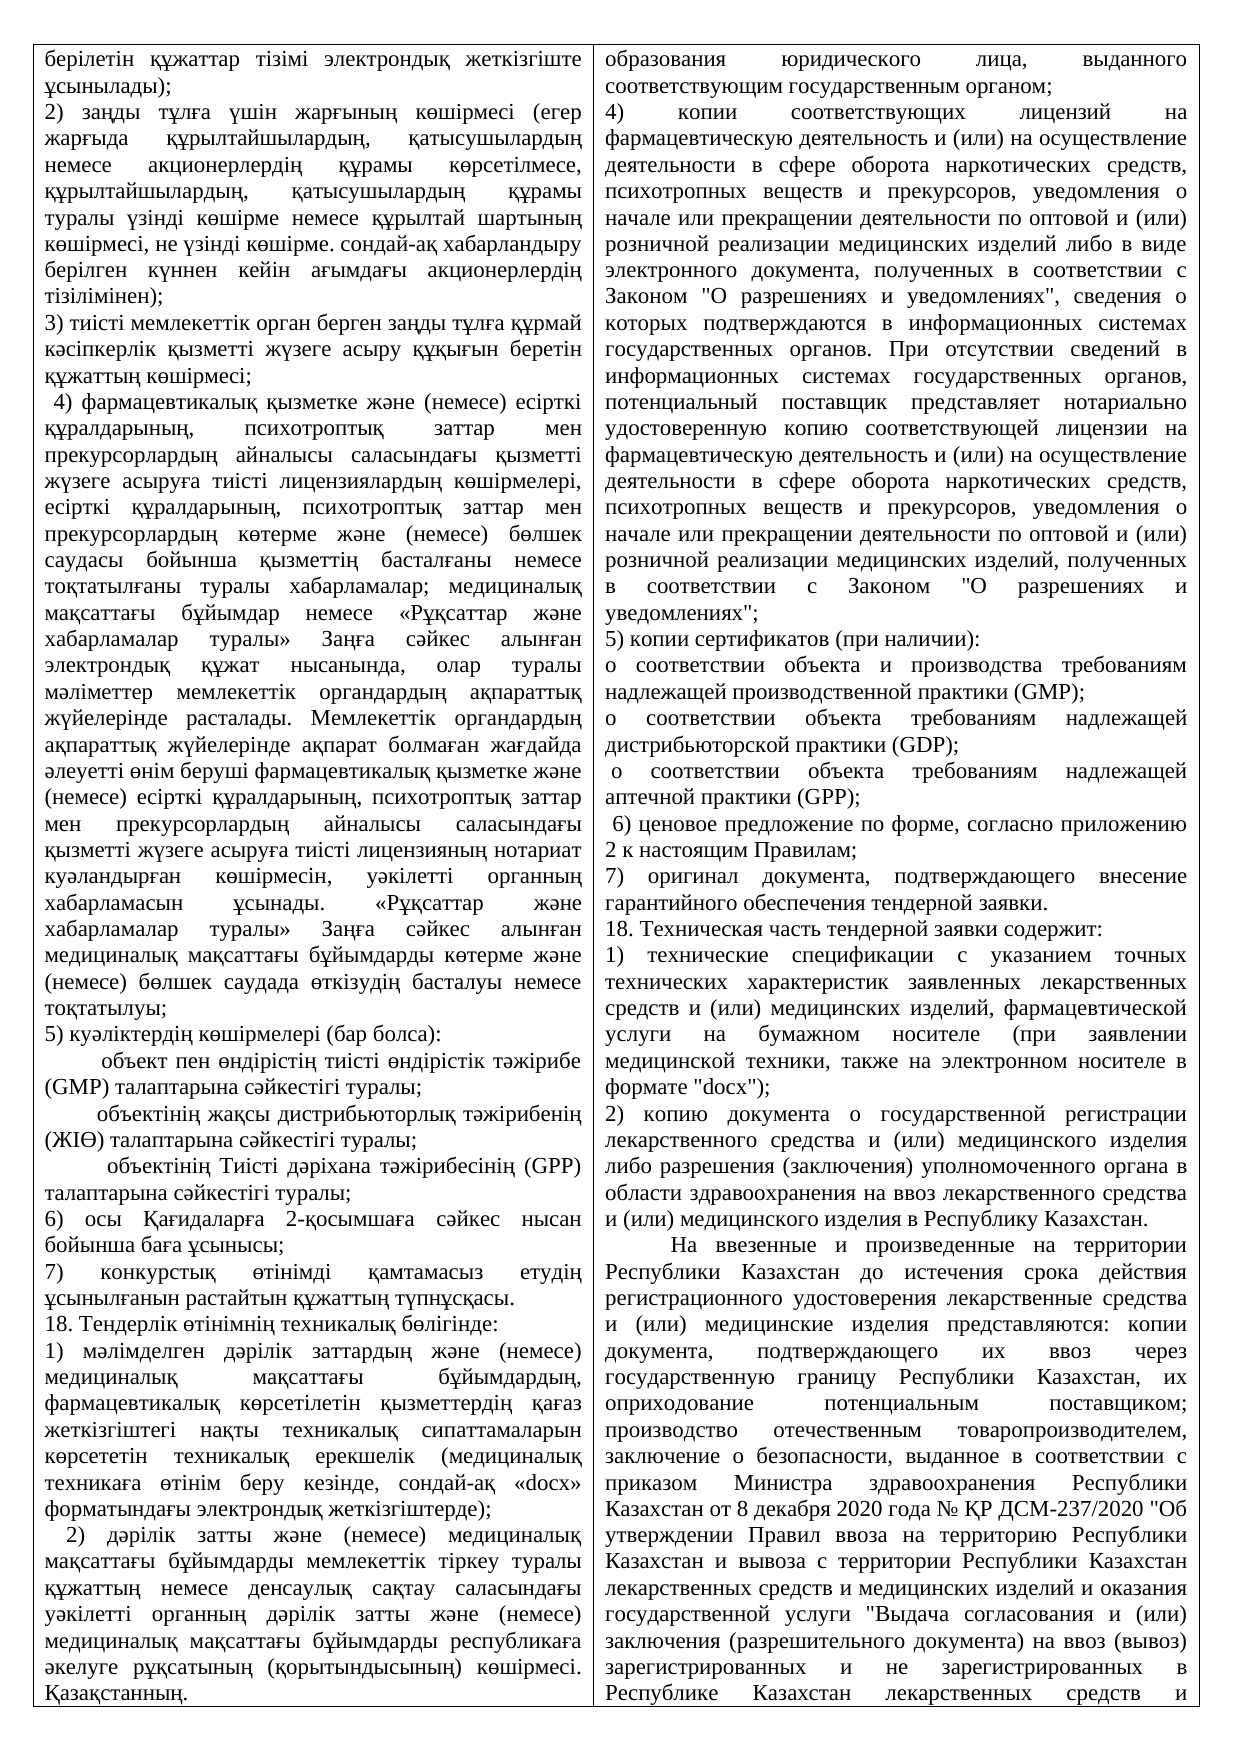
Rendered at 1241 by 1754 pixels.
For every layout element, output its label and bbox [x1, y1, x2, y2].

table_header [34, 45, 593, 1706]
table_header [594, 45, 1199, 1706]
